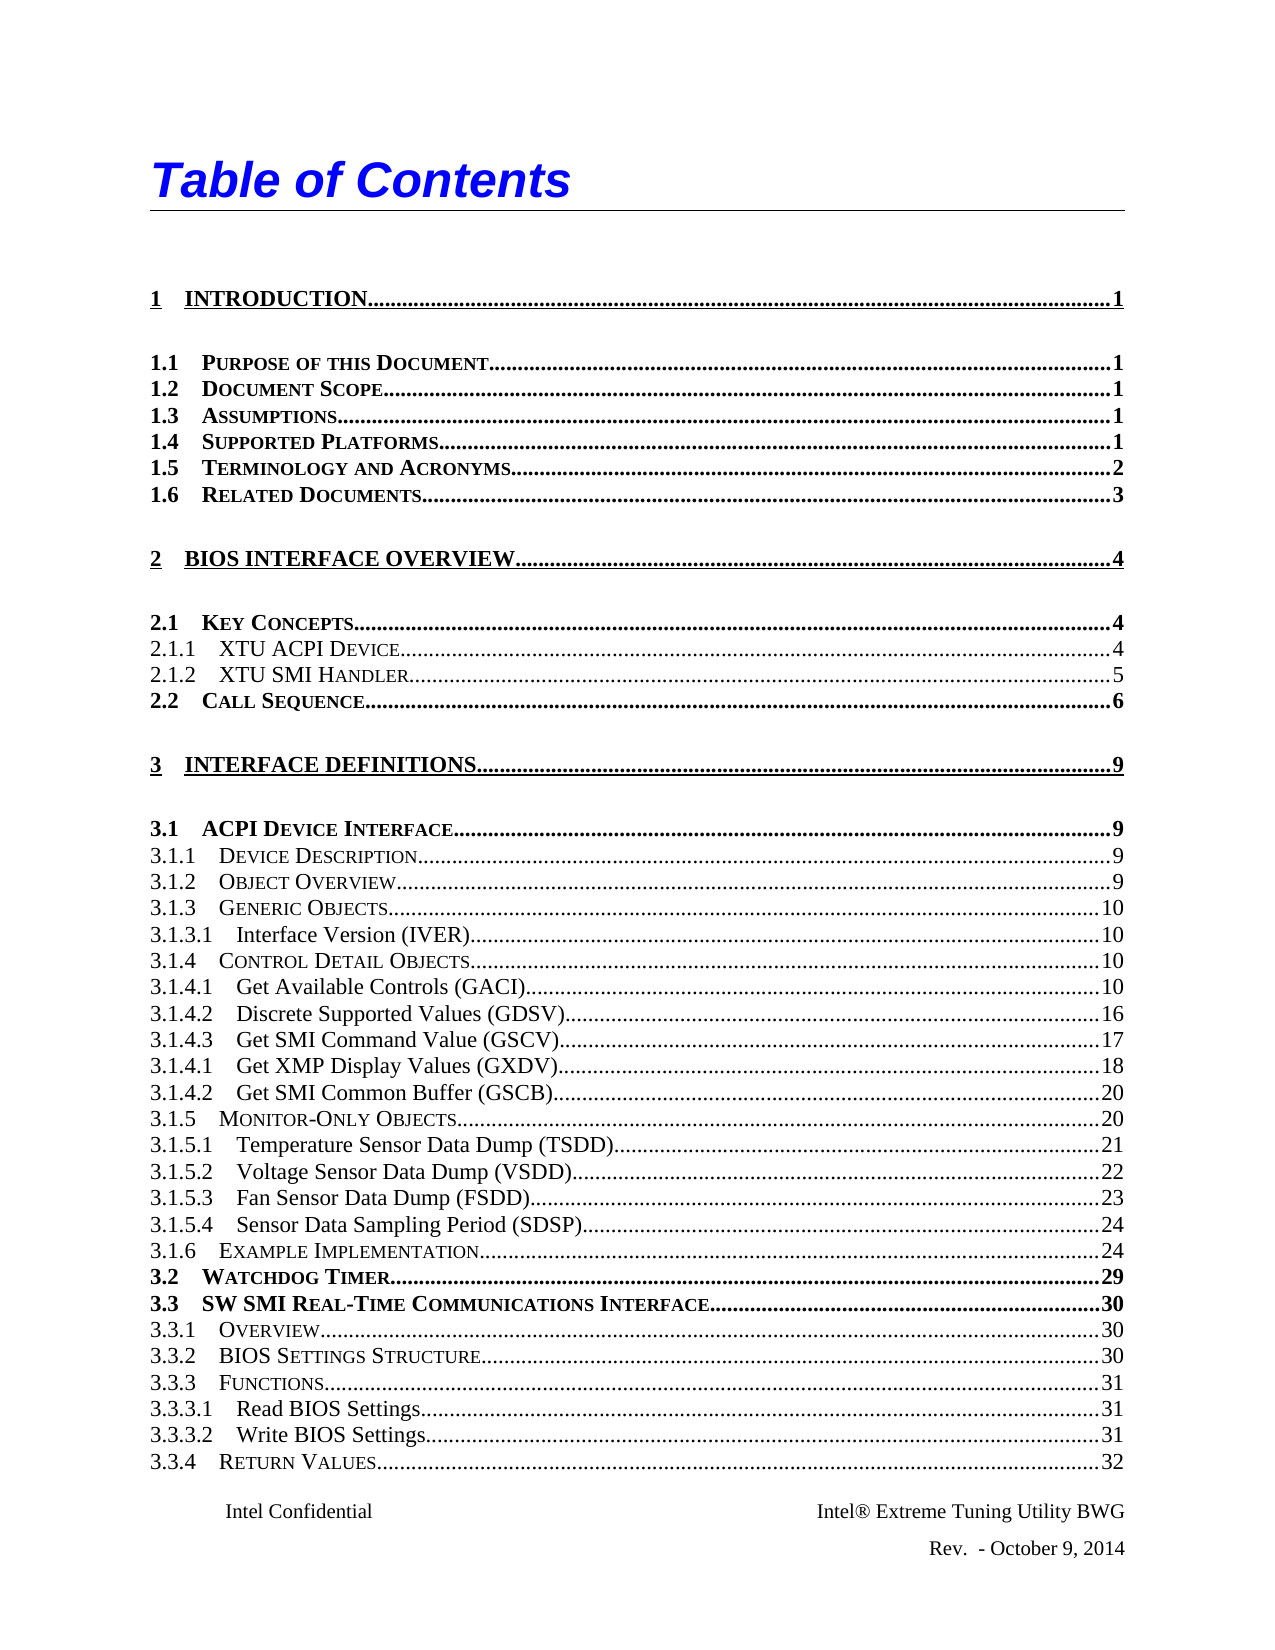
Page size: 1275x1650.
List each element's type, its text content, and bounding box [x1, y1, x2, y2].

text 3.1.4.3 Get SMI Command Value (GSCV) 17 [150, 1026, 1125, 1052]
text 3.3.1 Overview 30 [150, 1316, 1125, 1342]
text 1.2 Document Scope 1 [150, 375, 1125, 402]
text 3.3.3.2 Write BIOS Settings 31 [150, 1421, 1125, 1448]
text 2.1 Key Concepts 4 [150, 608, 1125, 635]
text 2.1.2 XTU SMI Handler 5 [150, 661, 1125, 688]
text 2.2 Call Sequence 6 [150, 688, 1125, 714]
text 3.1.2 Object Overview 9 [150, 868, 1125, 894]
text 3.3.4 Return Values 32 [150, 1448, 1125, 1474]
text 3.1.5.2 Voltage Sensor Data Dump (VSDD) 22 [150, 1158, 1125, 1184]
text 3.1.5.1 Temperature Sensor Data Dump (TSDD) 21 [150, 1132, 1125, 1158]
text 1.3 Assumptions 1 [150, 402, 1125, 428]
subtitle Table of Contents [150, 150, 1125, 210]
text 3.1 ACPI Device Interface 9 [150, 815, 1125, 842]
text 1 Introduction 1 [150, 285, 1125, 312]
text 1.4 Supported Platforms 1 [150, 428, 1125, 454]
text 3.1.1 Device Description 9 [150, 842, 1125, 868]
text 1.1 Purpose of this Document 1 [150, 349, 1125, 375]
text 3.1.4 Control Detail Objects 10 [150, 947, 1125, 973]
text 3.3.2 BIOS Settings Structure 30 [150, 1342, 1125, 1369]
text 3.1.5.4 Sensor Data Sampling Period (SDSP) 24 [150, 1211, 1125, 1237]
text 3.1.6 Example Implementation 24 [150, 1237, 1125, 1263]
text 1.5 Terminology and Acronyms 2 [150, 454, 1125, 481]
text 3.2 Watchdog Timer 29 [150, 1263, 1125, 1290]
text 1.6 Related Documents 3 [150, 481, 1125, 507]
text 3.1.4.1 Get XMP Display Values (GXDV) 18 [150, 1052, 1125, 1079]
text 3.1.4.2 Get SMI Common Buffer (GSCB) 20 [150, 1079, 1125, 1105]
text 2 BIOS Interface Overview 4 [150, 545, 1125, 571]
text 3.3.3 Functions 31 [150, 1369, 1125, 1395]
text 3.1.3.1 Interface Version (IVER) 10 [150, 921, 1125, 947]
text 3.3 SW SMI Real-Time Communications Interface 30 [150, 1290, 1125, 1316]
text 3.1.4.1 Get Available Controls (GACI) 10 [150, 973, 1125, 1000]
text 3.1.5.3 Fan Sensor Data Dump (FSDD) 23 [150, 1184, 1125, 1211]
text 3 Interface Definitions 9 [150, 751, 1125, 778]
text 3.1.4.2 Discrete Supported Values (GDSV) 16 [150, 1000, 1125, 1026]
text 3.3.3.1 Read BIOS Settings 31 [150, 1395, 1125, 1421]
text 3.1.5 Monitor-Only Objects 20 [150, 1105, 1125, 1132]
text 3.1.3 Generic Objects 10 [150, 894, 1125, 921]
text 2.1.1 XTU ACPI Device 4 [150, 635, 1125, 661]
